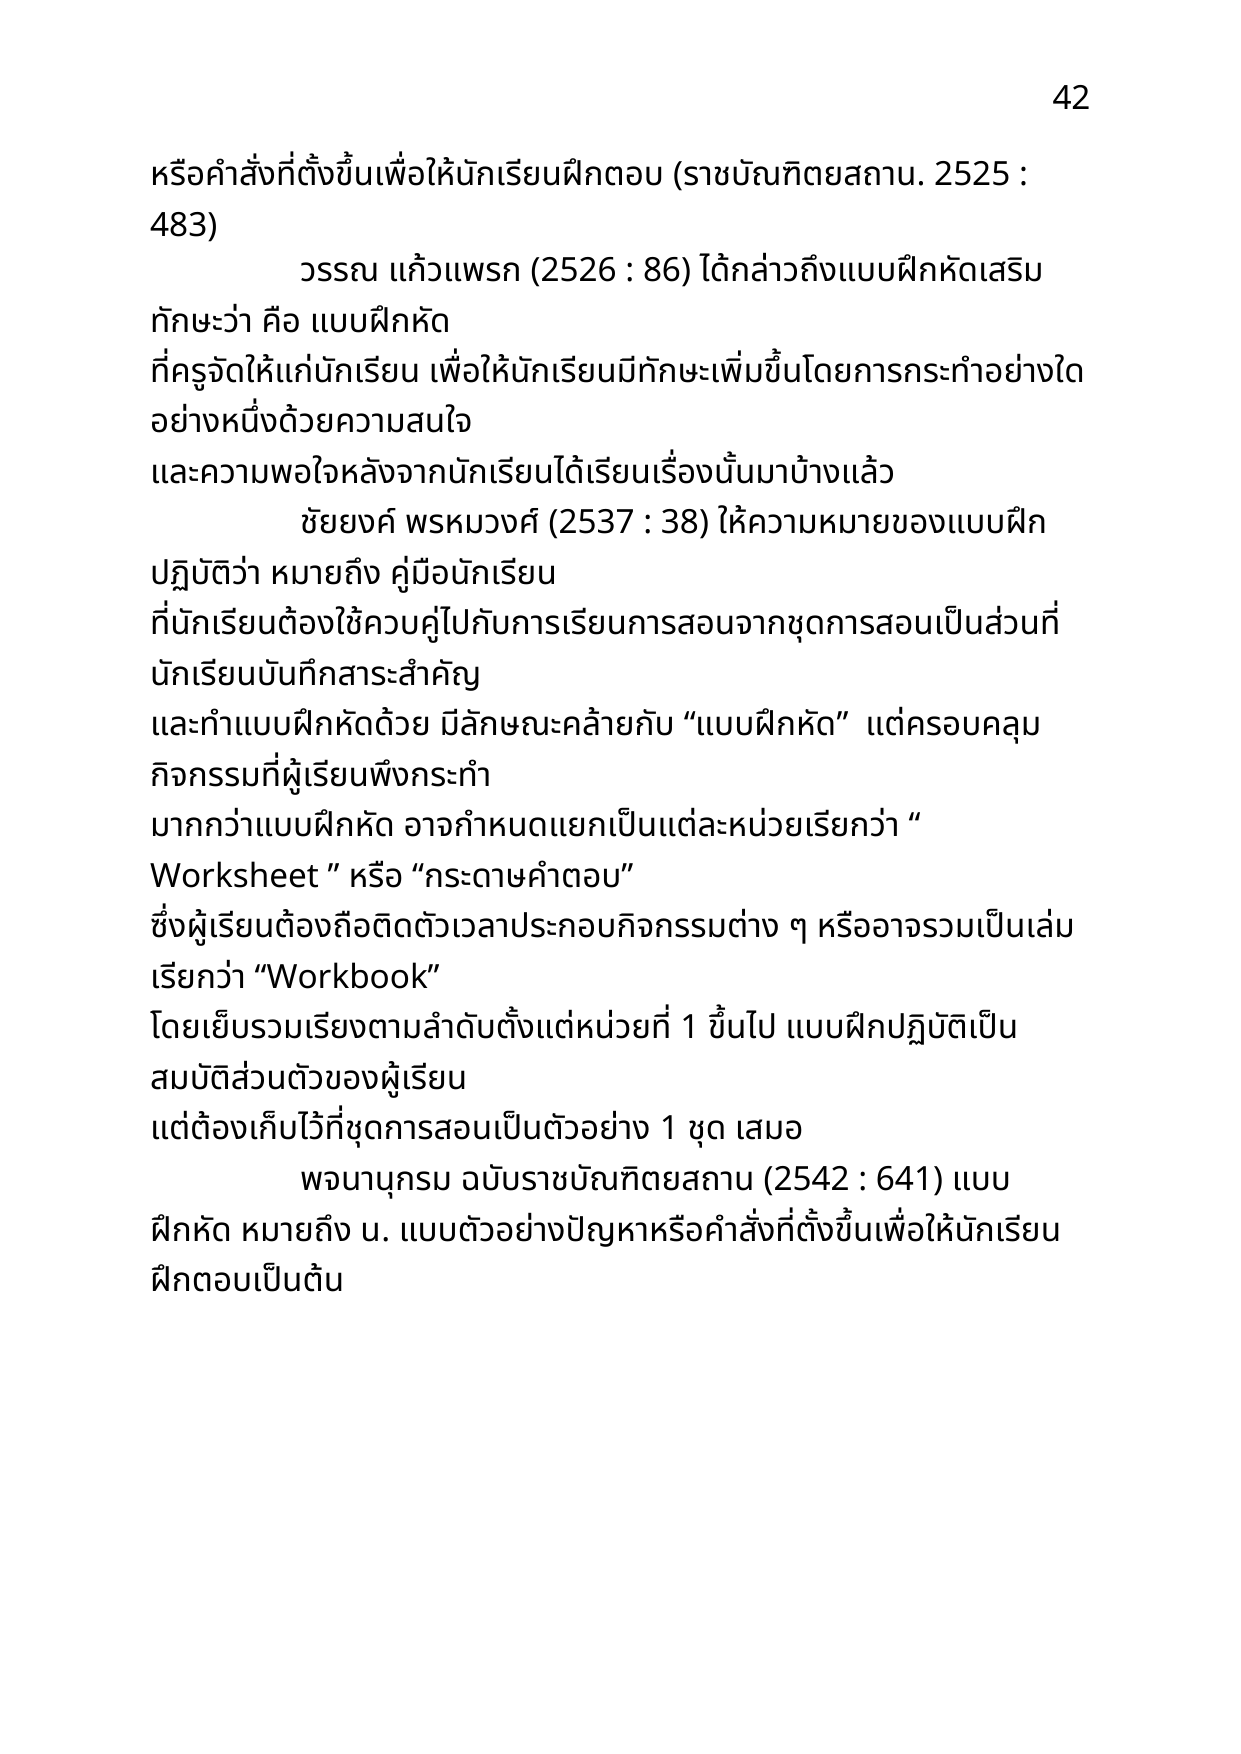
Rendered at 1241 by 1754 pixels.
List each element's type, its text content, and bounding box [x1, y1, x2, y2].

text หรือคำสั่งที่ตั้งขึ้นเพื่อให้นักเรียนฝึกตอบ (ราชบัณฑิตยสถาน. 2525 : 483) [150, 150, 1090, 246]
text มากกว่าแบบฝึกหัด อาจกำหนดแยกเป็นแต่ละหน่วยเรียกว่า “ Worksheet ” หรือ “กระดาษคำตอบ” [150, 801, 1090, 902]
text ชัยยงค์ พรหมวงศ์ (2537 : 38) ให้ความหมายของแบบฝึกปฏิบัติว่า หมายถึง คู่มือนักเรียน [150, 498, 1090, 599]
text ที่ครูจัดให้แก่นักเรียน เพื่อให้นักเรียนมีทักษะเพิ่มขึ้นโดยการกระทำอย่างใดอย่างหนึ่งด้วยความสนใจ [150, 347, 1090, 448]
text พจนานุกรม ฉบับราชบัณฑิตยสถาน (2542 : 641) แบบฝึกหัด หมายถึง น. แบบตัวอย่างปัญหาหรือคำสั่งที่ตั้งขึ้นเพื่อให้นักเรียนฝึกตอบเป็นต้น [150, 1155, 1090, 1306]
text ซึ่งผู้เรียนต้องถือติดตัวเวลาประกอบกิจกรรมต่าง ๆ หรืออาจรวมเป็นเล่ม เรียกว่า “Workbook” [150, 902, 1090, 1003]
text ที่นักเรียนต้องใช้ควบคู่ไปกับการเรียนการสอนจากชุดการสอนเป็นส่วนที่นักเรียนบันทึกสาระสำคัญ [150, 599, 1090, 700]
text แต่ต้องเก็บไว้ที่ชุดการสอนเป็นตัวอย่าง 1 ชุด เสมอ [150, 1104, 1090, 1155]
text และทำแบบฝึกหัดด้วย มีลักษณะคล้ายกับ “แบบฝึกหัด” แต่ครอบคลุมกิจกรรมที่ผู้เรียนพึงกระทำ [150, 700, 1090, 801]
text โดยเย็บรวมเรียงตามลำดับตั้งแต่หน่วยที่ 1 ขึ้นไป แบบฝึกปฏิบัติเป็นสมบัติส่วนตัวของผู้เรียน [150, 1003, 1090, 1104]
text วรรณ แก้วแพรก (2526 : 86) ได้กล่าวถึงแบบฝึกหัดเสริมทักษะว่า คือ แบบฝึกหัด [150, 246, 1090, 347]
text และความพอใจหลังจากนักเรียนได้เรียนเรื่องนั้นมาบ้างแล้ว [150, 448, 1090, 498]
